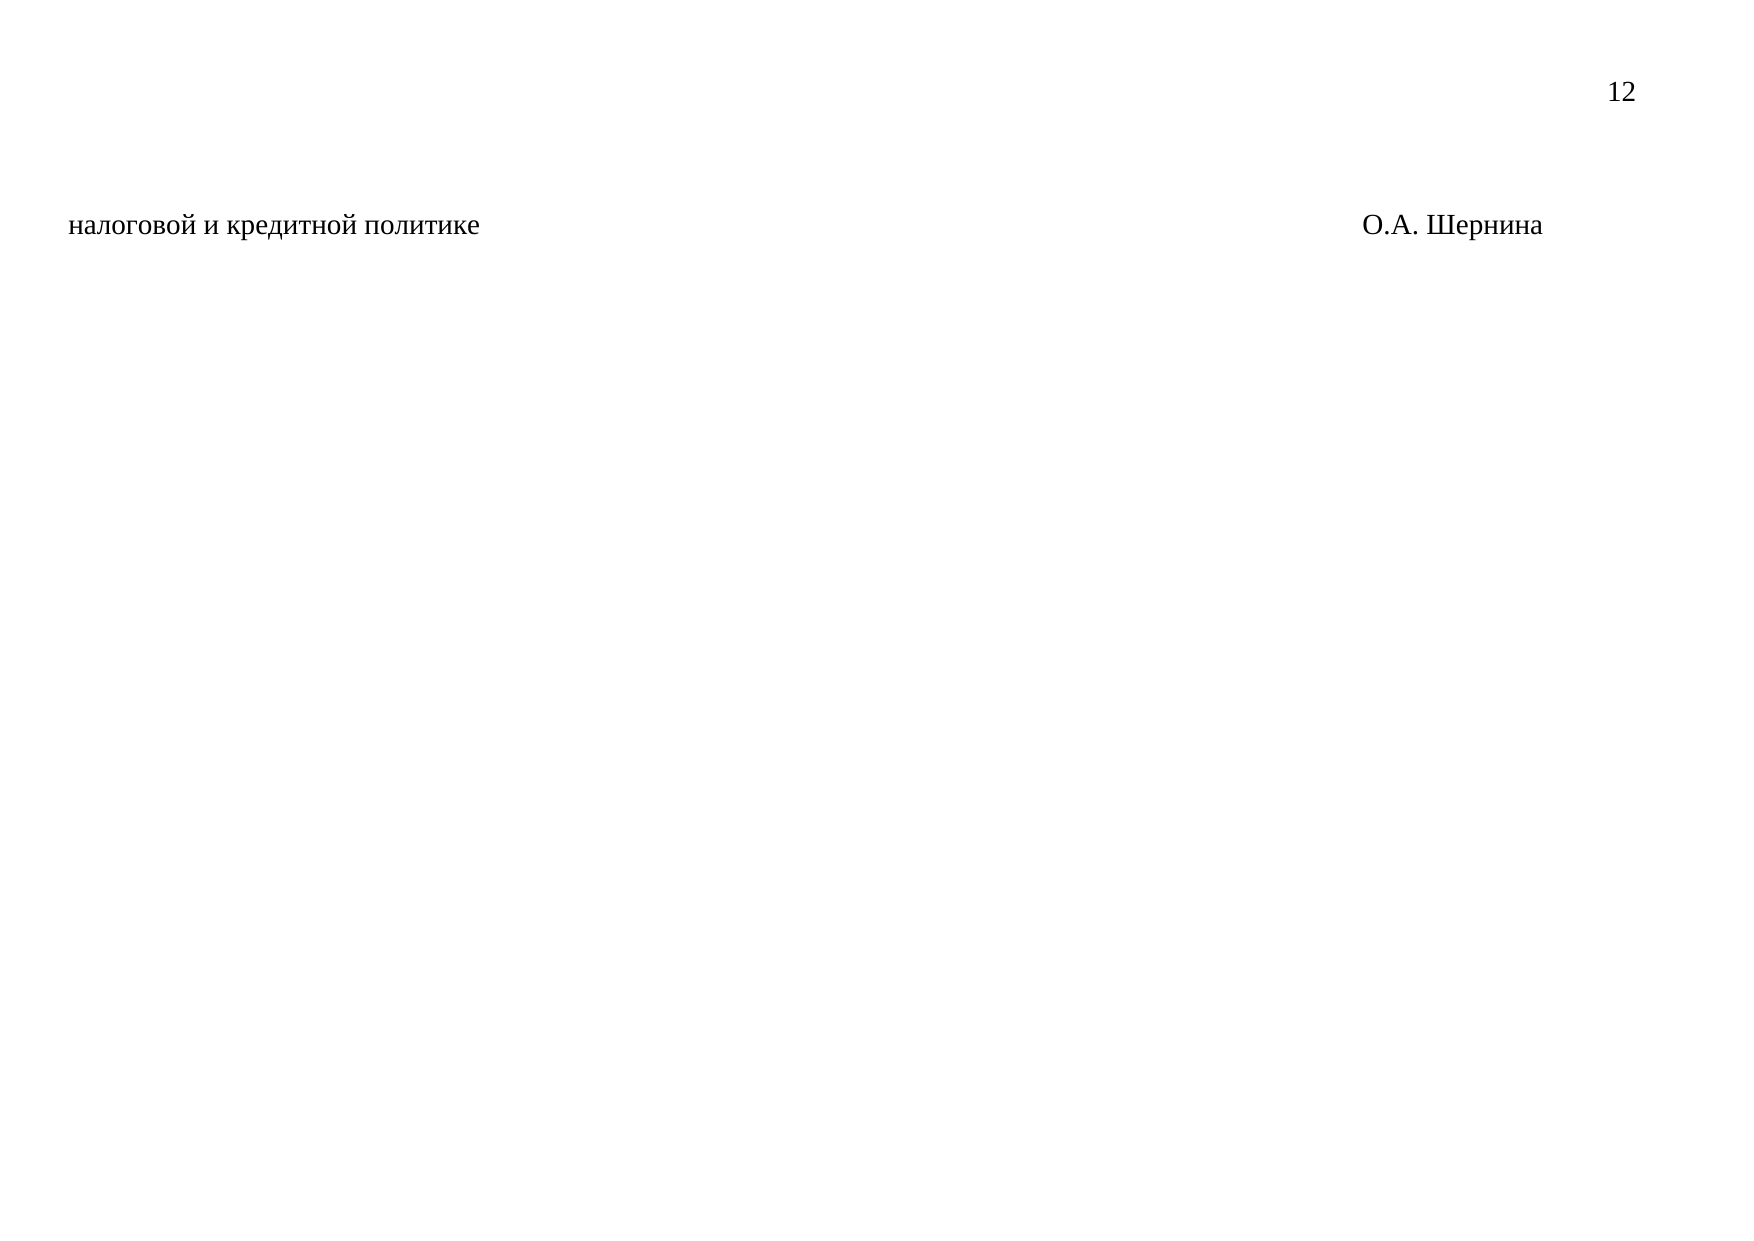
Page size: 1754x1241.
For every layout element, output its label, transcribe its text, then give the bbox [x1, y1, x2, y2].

text налоговой и кредитной политике О.А. Шернина [68, 207, 1550, 240]
